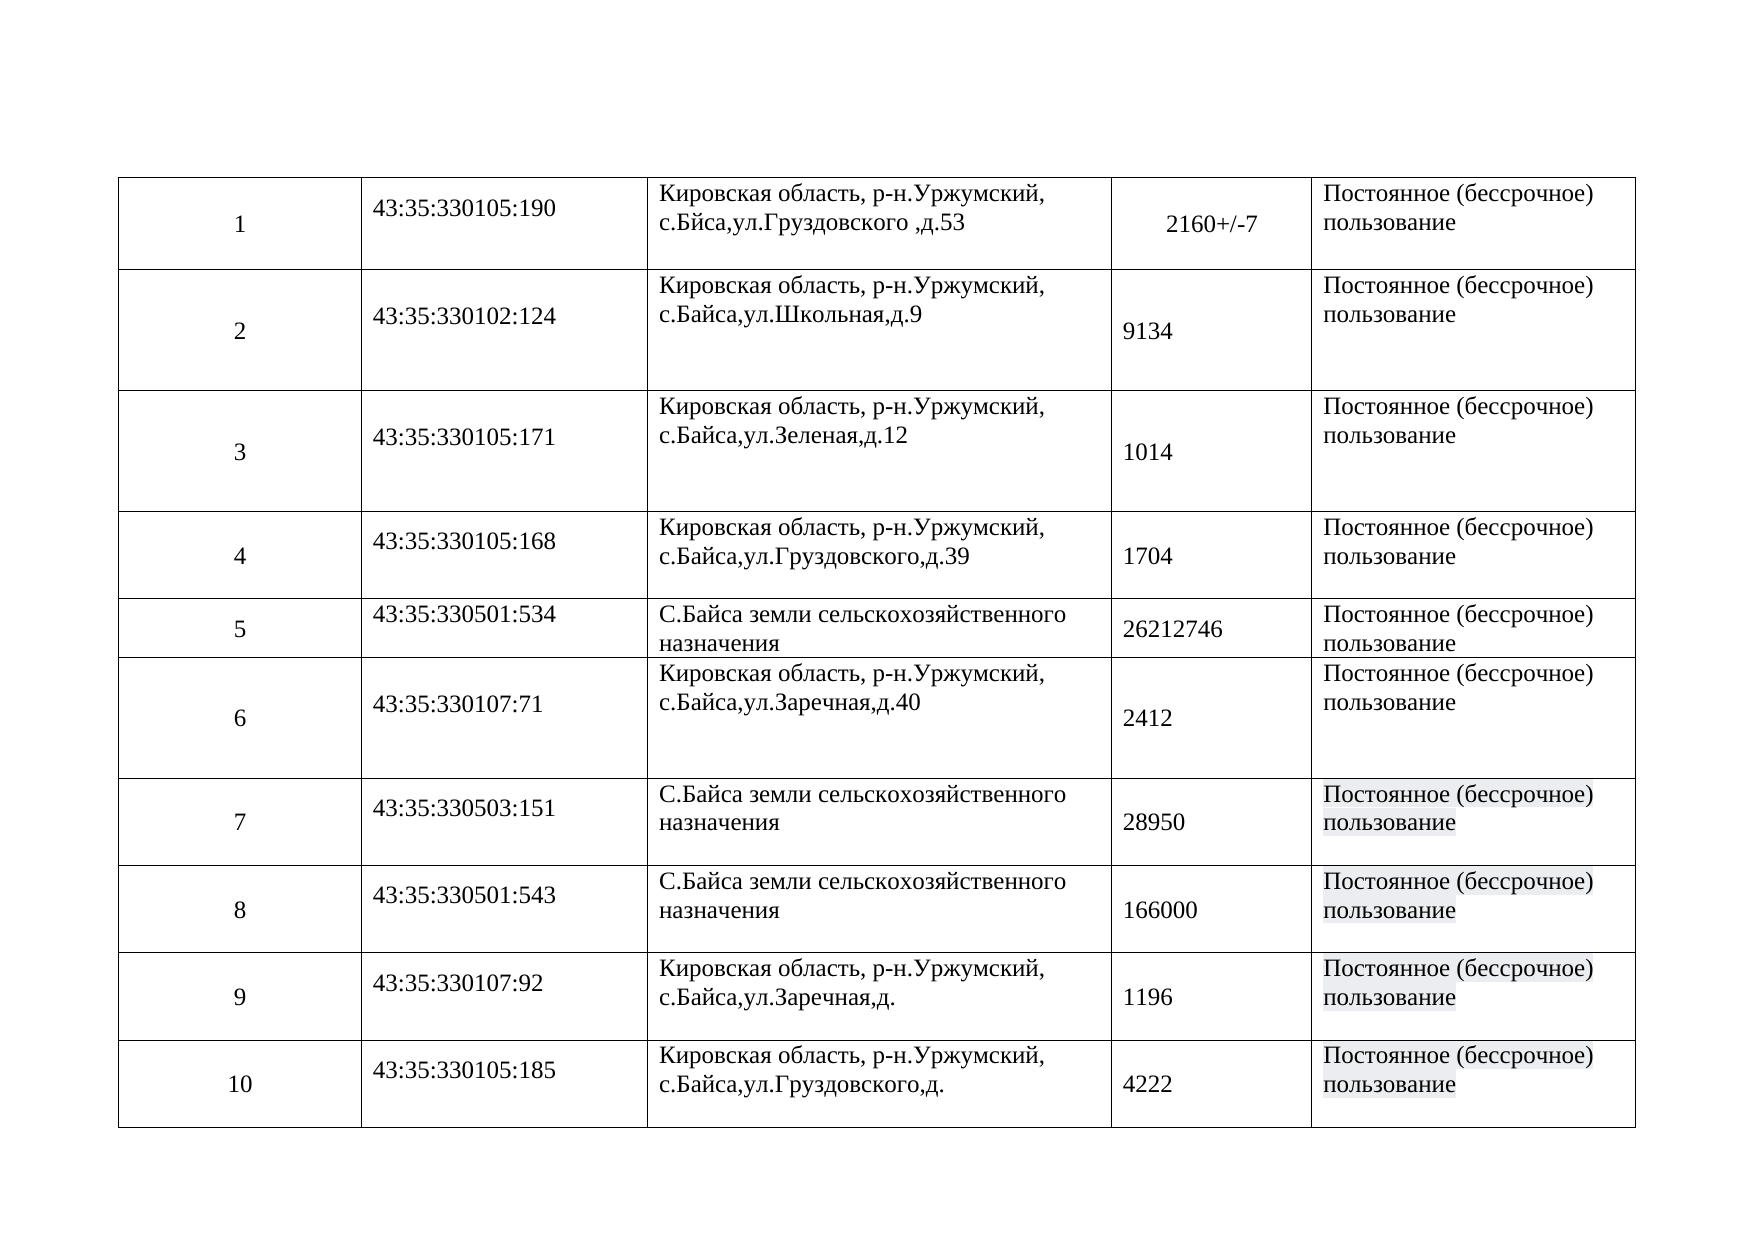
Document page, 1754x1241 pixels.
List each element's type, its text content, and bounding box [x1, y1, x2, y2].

table_cell Постоянное (бессрочное) пользование [1312, 391, 1635, 511]
table_cell 1196 [1112, 953, 1311, 1039]
table_cell Кировская область, р-н.Уржумский, с.Байса,ул.Груздовского,д.39 [648, 512, 1111, 598]
table_cell 43:35:330107:92 [362, 953, 647, 1039]
table_cell Кировская область, р-н.Уржумский, с.Байса,ул.Груздовского,д. [648, 1041, 1111, 1127]
table_cell 43:35:330105:190 [362, 178, 647, 269]
table_cell С.Байса земли сельскохозяйственного назначения [648, 599, 1111, 657]
table_cell 5 [119, 599, 361, 657]
table_cell 43:35:330105:185 [362, 1041, 647, 1127]
table_cell 28950 [1112, 779, 1311, 865]
table_cell Постоянное (бессрочное) пользование [1312, 953, 1635, 1039]
table_cell Кировская область, р-н.Уржумский, с.Байса,ул.Зеленая,д.12 [648, 391, 1111, 511]
table_cell 9134 [1112, 270, 1311, 390]
table_cell 7 [119, 779, 361, 865]
table_cell 43:35:330503:151 [362, 779, 647, 865]
table_cell Постоянное (бессрочное) пользование [1312, 658, 1635, 778]
table_cell 1 [119, 178, 361, 269]
table_cell 3 [119, 391, 361, 511]
table_cell Постоянное (бессрочное) пользование [1312, 270, 1635, 390]
table_cell 8 [119, 866, 361, 952]
table_cell Постоянное (бессрочное) пользование [1312, 1041, 1635, 1127]
table_cell 166000 [1112, 866, 1311, 952]
table_cell 43:35:330501:534 [362, 599, 647, 657]
table_cell 43:35:330501:543 [362, 866, 647, 952]
table_cell Кировская область, р-н.Уржумский, с.Байса,ул.Заречная,д. [648, 953, 1111, 1039]
table_cell 43:35:330105:171 [362, 391, 647, 511]
table_cell 10 [119, 1041, 361, 1127]
table_cell Постоянное (бессрочное) пользование [1312, 512, 1635, 598]
table_cell Кировская область, р-н.Уржумский, с.Байса,ул.Школьная,д.9 [648, 270, 1111, 390]
table_cell Постоянное (бессрочное) пользование [1312, 779, 1635, 865]
table_cell 4222 [1112, 1041, 1311, 1127]
table_cell С.Байса земли сельскохозяйственного назначения [648, 779, 1111, 865]
table_cell 6 [119, 658, 361, 778]
table_cell 26212746 [1112, 599, 1311, 657]
table_cell С.Байса земли сельскохозяйственного назначения [648, 866, 1111, 952]
table_cell 43:35:330102:124 [362, 270, 647, 390]
table_cell Кировская область, р-н.Уржумский, с.Байса,ул.Заречная,д.40 [648, 658, 1111, 778]
table_cell 43:35:330107:71 [362, 658, 647, 778]
table_cell 43:35:330105:168 [362, 512, 647, 598]
table_cell 2160+/-7 [1112, 178, 1311, 269]
table_cell 2412 [1112, 658, 1311, 778]
table_cell Постоянное (бессрочное) пользование [1312, 866, 1635, 952]
table_cell 2 [119, 270, 361, 390]
table_cell Кировская область, р-н.Уржумский, с.Бйса,ул.Груздовского ,д.53 [648, 178, 1111, 269]
table_cell 1704 [1112, 512, 1311, 598]
table_cell 9 [119, 953, 361, 1039]
table_cell 4 [119, 512, 361, 598]
table_cell Постоянное (бессрочное) пользование [1312, 178, 1635, 269]
table_cell Постоянное (бессрочное) пользование [1312, 599, 1635, 657]
table_cell 1014 [1112, 391, 1311, 511]
